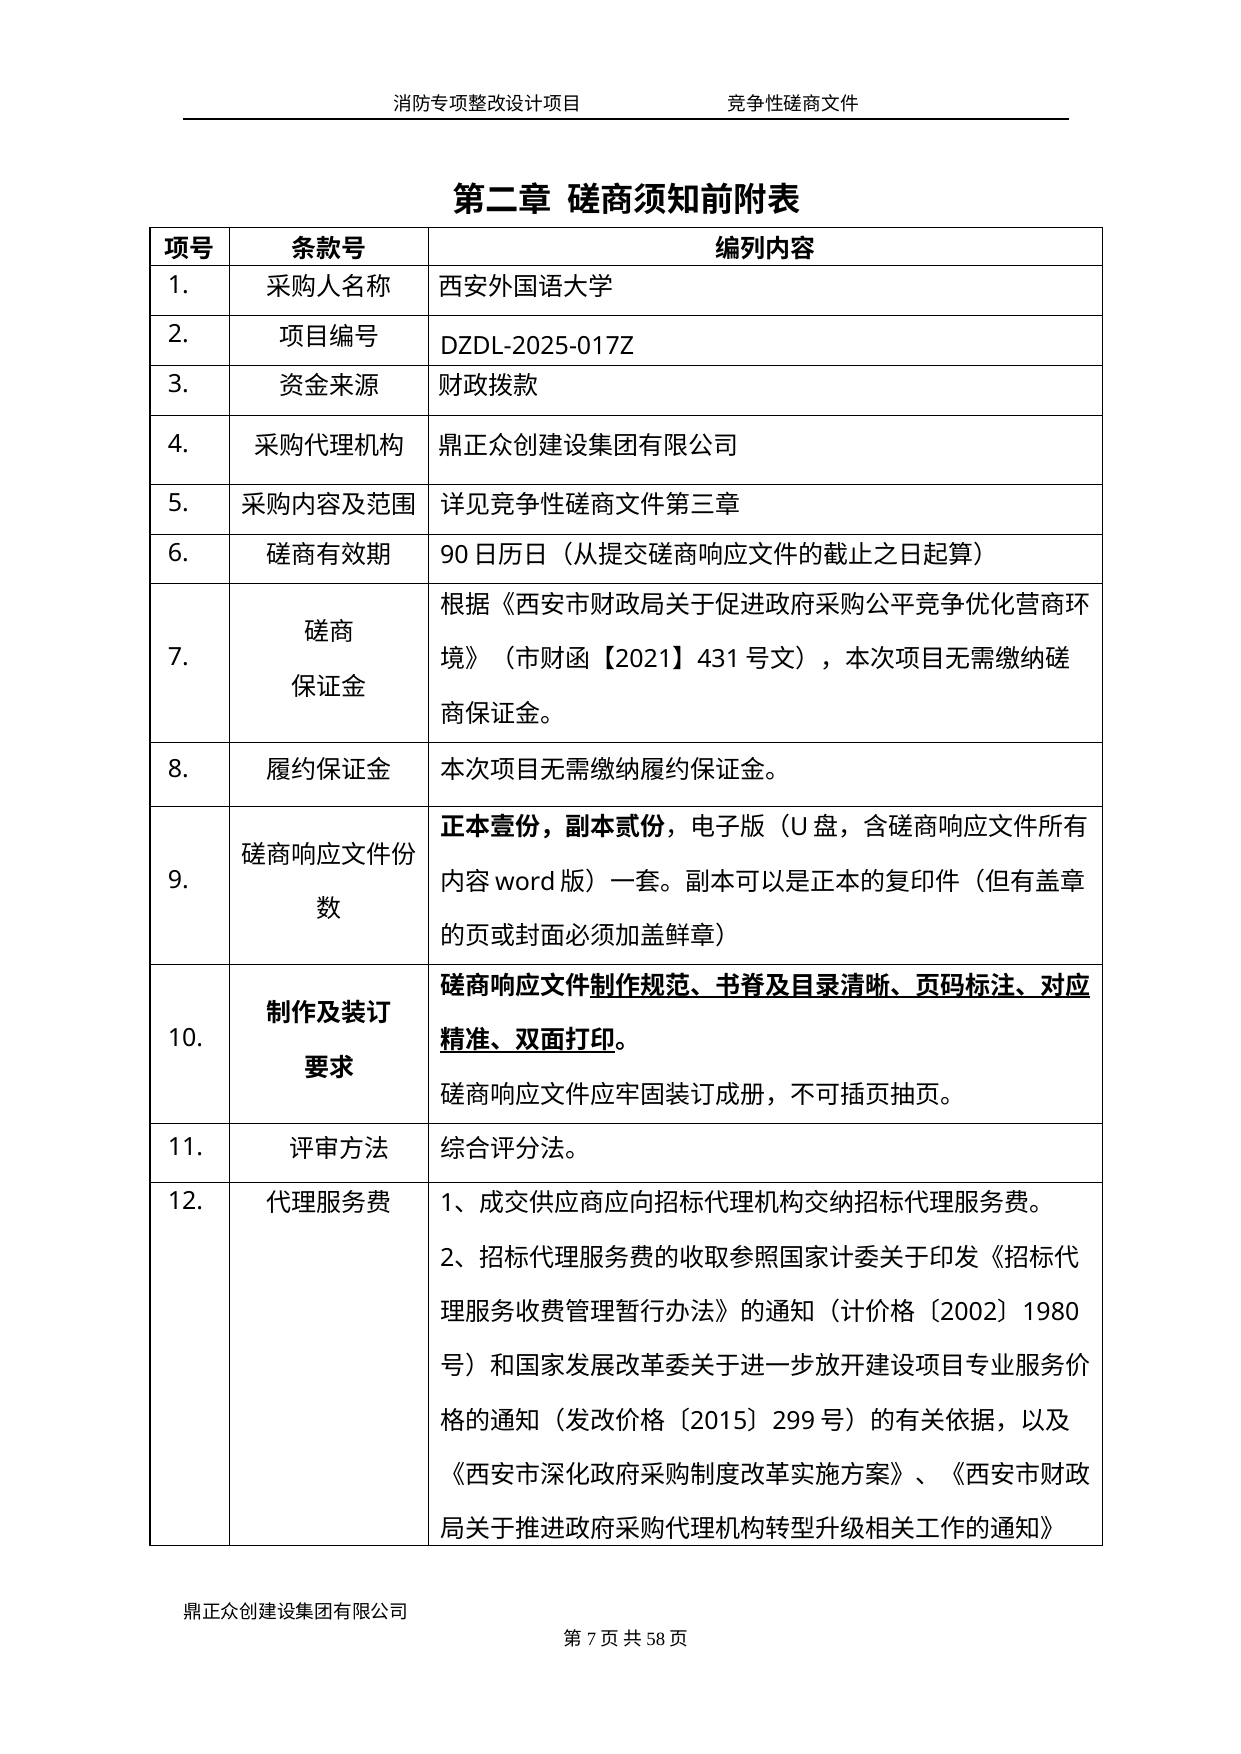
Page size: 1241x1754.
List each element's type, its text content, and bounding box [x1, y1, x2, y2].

table_cell 制作及装订 要求 [230, 965, 428, 1123]
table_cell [429, 1183, 1102, 1545]
table_cell 鼎正众创建设集团有限公司 [429, 416, 1102, 484]
table_cell 财政拨款 [429, 366, 1102, 414]
table_cell 采购内容及范围 [230, 485, 428, 533]
table_cell 正本壹份，副本贰份，电子版（U盘，含磋商响应文件所有内容word版）一套。副本可以是正本的复印件（但有盖章的页或封面必须加盖鲜章） [429, 807, 1102, 964]
table_cell [151, 266, 229, 315]
table_cell 磋商响应文件制作规范、书脊及目录清晰、页码标注、对应精准、双面打印。 磋商响应文件应牢固装订成册，不可插页抽页。 [429, 965, 1102, 1123]
table_cell [151, 535, 229, 583]
table_cell [151, 316, 229, 365]
table_cell [151, 1183, 229, 1545]
table_cell [151, 965, 229, 1123]
table_cell 评审方法 [230, 1124, 428, 1182]
table_cell 磋商有效期 [230, 535, 428, 583]
table_header 编列内容 [429, 228, 1102, 265]
table_cell 详见竞争性磋商文件第三章 [429, 485, 1102, 533]
table_header 项号 [151, 228, 229, 265]
table_cell 磋商响应文件份数 [230, 807, 428, 964]
table_cell 采购人名称 [230, 266, 428, 315]
table_cell [151, 485, 229, 533]
table_cell 磋商 保证金 [230, 584, 428, 742]
table_cell 履约保证金 [230, 743, 428, 806]
table_cell DZDL-2025-017Z [429, 316, 1102, 365]
table_cell 90日历日（从提交磋商响应文件的截止之日起算） [429, 535, 1102, 583]
table_cell [151, 366, 229, 414]
table_cell [151, 584, 229, 742]
table_cell 采购代理机构 [230, 416, 428, 484]
table_cell 根据《西安市财政局关于促进政府采购公平竞争优化营商环境》（市财函【2021】431号文），本次项目无需缴纳磋商保证金。 [429, 584, 1102, 742]
table_cell 资金来源 [230, 366, 428, 414]
table_header 条款号 [230, 228, 428, 265]
table_cell 本次项目无需缴纳履约保证金。 [429, 743, 1102, 806]
table_cell 西安外国语大学 [429, 266, 1102, 315]
table_cell [151, 743, 229, 806]
table_cell [151, 1124, 229, 1182]
title 第二章 磋商须知前附表 [183, 173, 1069, 221]
table_cell 代理服务费 [230, 1183, 428, 1545]
table_cell [151, 416, 229, 484]
table_cell 综合评分法。 [429, 1124, 1102, 1182]
table_cell [151, 807, 229, 964]
table_cell 项目编号 [230, 316, 428, 365]
